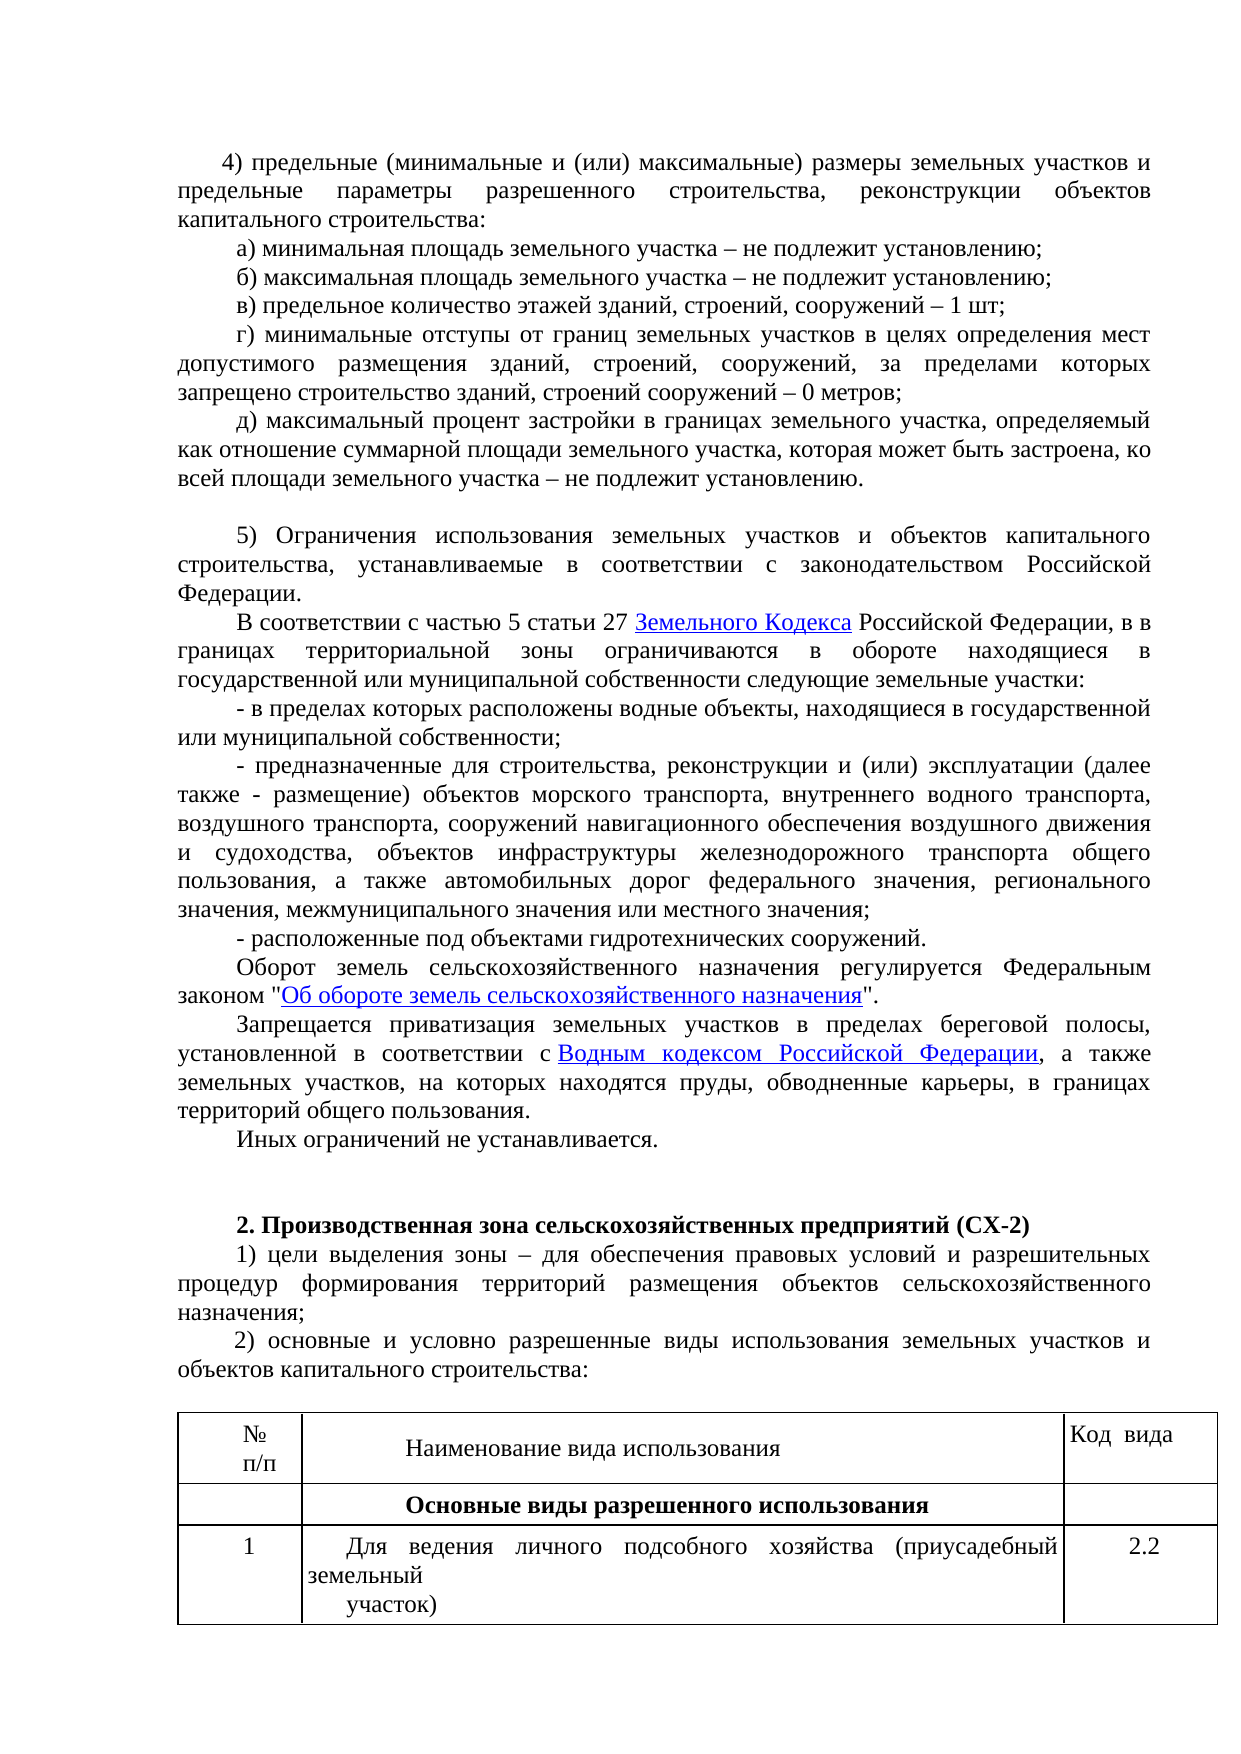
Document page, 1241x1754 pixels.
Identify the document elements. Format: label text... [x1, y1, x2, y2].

text - в пределах которых расположены водные объекты, находящиеся в государственной или муниципальной собственности; [177, 693, 1152, 751]
table_cell Основные виды разрешенного использования [303, 1484, 1063, 1524]
table_cell 1 [179, 1526, 301, 1623]
text 4) предельные (минимальные и (или) максимальные) размеры земельных участков и предельные параметры разрешенного строительства, реконструкции объектов капитального строительства: [177, 147, 1152, 233]
text 1) цели выделения зоны – для обеспечения правовых условий и разрешительных процедур формирования территорий размещения объектов сельскохозяйственного назначения; [177, 1239, 1152, 1326]
text 2) основные и условно разрешенные виды использования земельных участков и объектов капитального строительства: [177, 1326, 1152, 1383]
text 5) Ограничения использования земельных участков и объектов капитального строительства, устанавливаемые в соответствии с законодательством Российской Федерации. [177, 521, 1152, 607]
text Запрещается приватизация земельных участков в пределах береговой полосы, установленной в соответствии с Водным кодексом Российской Федерации, а также земельных участков, на которых находятся пруды, обводненные карьеры, в границах территорий общего пользования. [177, 1009, 1152, 1124]
text д) максимальный процент застройки в границах земельного участка, определяемый как отношение суммарной площади земельного участка, которая может быть застроена, ко всей площади земельного участка – не подлежит установлению. [177, 406, 1152, 492]
text 2. Производственная зона сельскохозяйственных предприятий (СХ-2) [177, 1211, 1152, 1239]
table_cell 2.2 [1065, 1526, 1217, 1623]
text Оборот земель сельскохозяйственного назначения регулируется Федеральным законом "Об обороте земель сельскохозяйственного назначения". [177, 952, 1152, 1009]
text - предназначенные для строительства, реконструкции и (или) эксплуатации (далее также - размещение) объектов морского транспорта, внутреннего водного транспорта, воздушного транспорта, сооружений навигационного обеспечения воздушного движения и судоходства, объектов инфраструктуры железнодорожного транспорта общего пользования, а также автомобильных дорог федерального значения, регионального значения, межмуниципального значения или местного значения; [177, 751, 1152, 923]
text а) минимальная площадь земельного участка – не подлежит установлению; [177, 233, 1152, 262]
text В соответствии с частью 5 статьи 27 Земельного Кодекса Российской Федерации, в в границах территориальной зоны ограничиваются в обороте находящиеся в государственной или муниципальной собственности следующие земельные участки: [177, 607, 1152, 693]
text б) максимальная площадь земельного участка – не подлежит установлению; [177, 262, 1152, 291]
text в) предельное количество этажей зданий, строений, сооружений – 1 шт; [177, 291, 1152, 319]
table_cell Для ведения личного подсобного хозяйства (приусадебный земельный участок) [303, 1526, 1063, 1623]
table_cell [1065, 1484, 1217, 1524]
table_header Наименование вида использования [303, 1413, 1064, 1482]
table_header Код вида [1065, 1413, 1217, 1482]
table_header № п/п [179, 1413, 302, 1482]
table_cell [179, 1484, 301, 1524]
text Иных ограничений не устанавливается. [177, 1124, 1152, 1153]
text - расположенные под объектами гидротехнических сооружений. [177, 923, 1152, 952]
text г) минимальные отступы от границ земельных участков в целях определения мест допустимого размещения зданий, строений, сооружений, за пределами которых запрещено строительство зданий, строений сооружений – 0 метров; [177, 319, 1152, 406]
